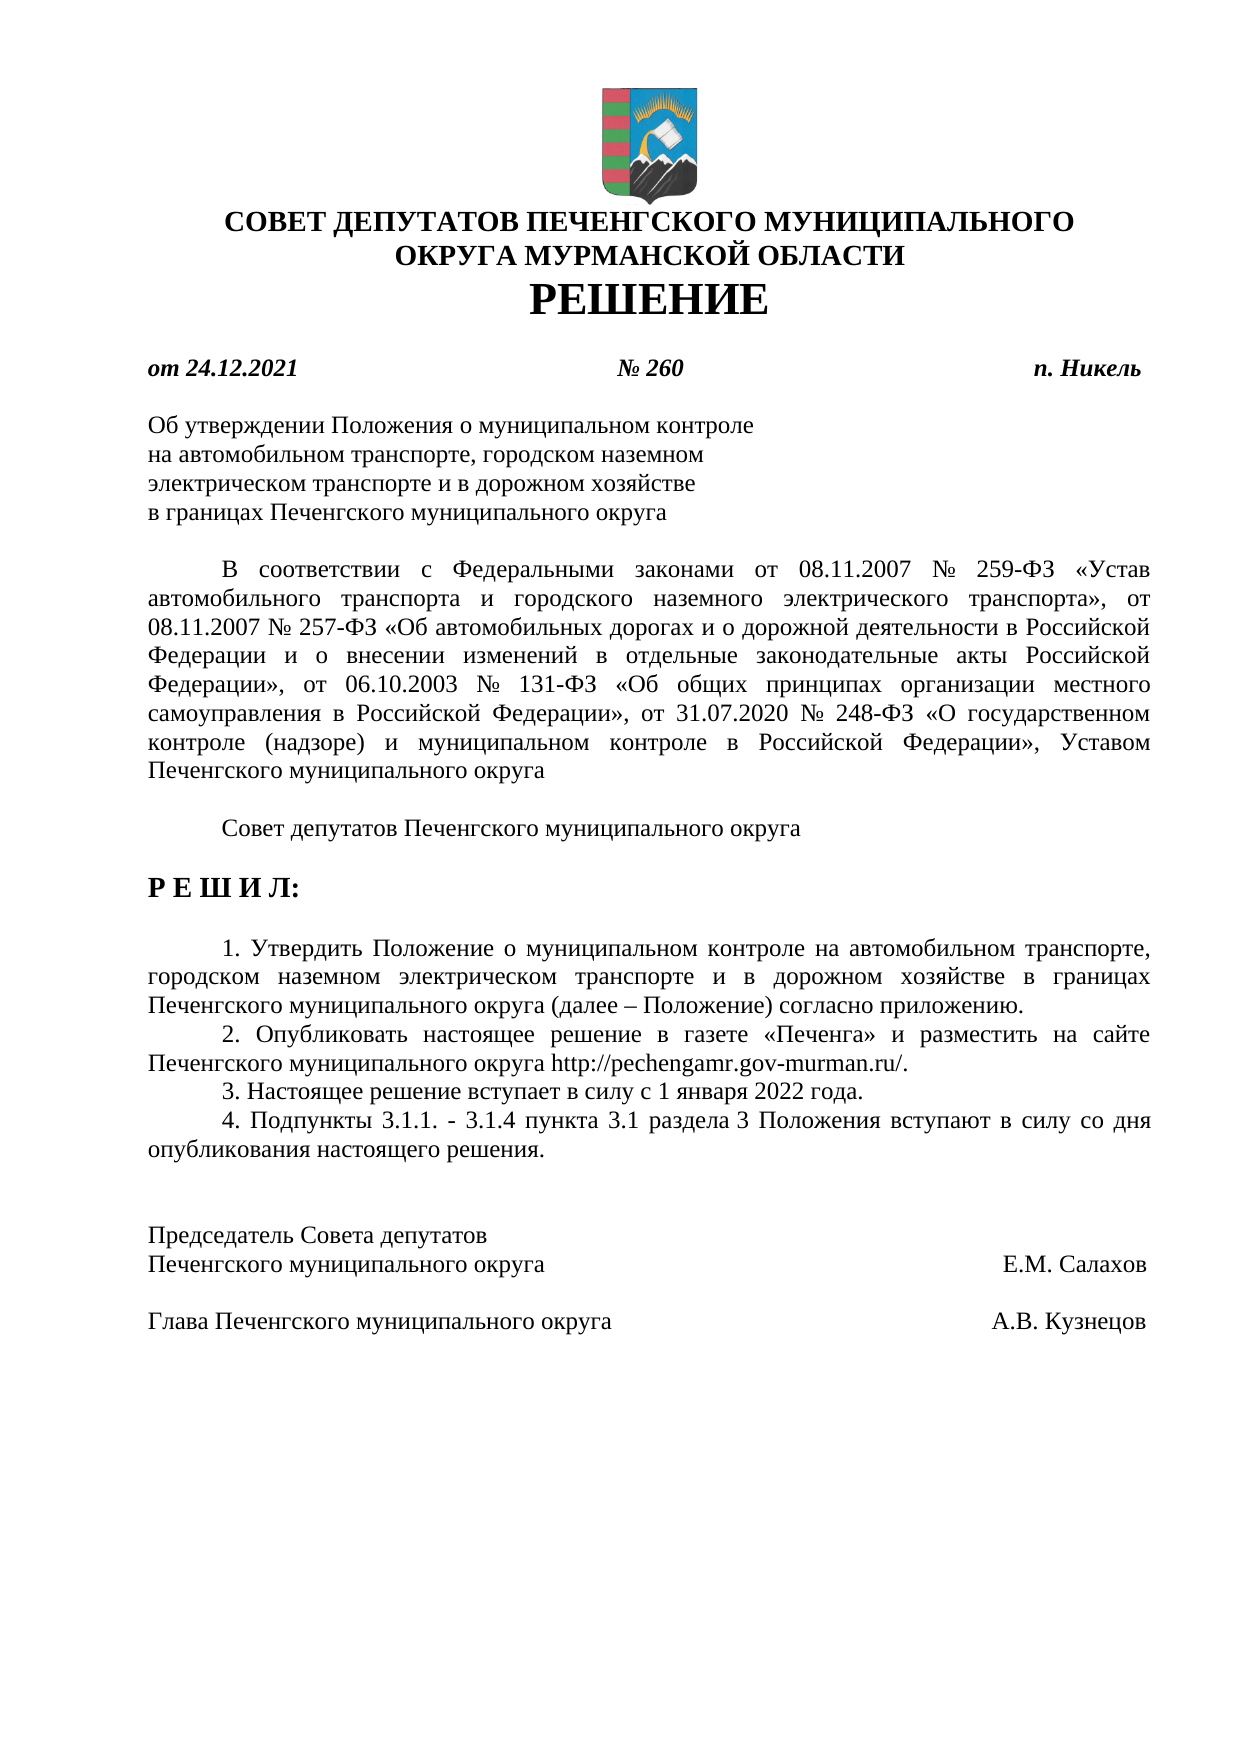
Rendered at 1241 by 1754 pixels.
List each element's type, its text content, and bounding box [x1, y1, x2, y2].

text 1. Утвердить Положение о муниципальном контроле на автомобильном транспорте, городском наземном электрическом транспорте и в дорожном хозяйстве в границах Печенгского муниципального округа (далее – Положение) согласно приложению. [148, 933, 1152, 1019]
text Глава Печенгского муниципального округа А.В. Кузнецов [148, 1306, 1152, 1335]
text на автомобильном транспорте, городском наземном электрическом транспорте и в дорожном хозяйстве [148, 439, 797, 497]
picture [602, 88, 698, 205]
text Председатель Совета депутатов [148, 1220, 1152, 1249]
text Печенгского муниципального округа Е.М. Салахов [148, 1249, 1152, 1278]
text от 24.12.2021 № 260 п. Никель [148, 353, 1152, 382]
list 3. Настоящее решение вступает в силу с 1 января 2022 года. [148, 1076, 1152, 1105]
text РЕШЕНИЕ [148, 271, 1152, 324]
text 4. Подпункты 3.1.1. - 3.1.4 пункта 3.1 раздела 3 Положения вступают в силу со дня опубликования настоящего решения. [148, 1105, 1152, 1163]
text ОКРУГА МУРМАНСКОЙ ОБЛАСТИ [148, 238, 1152, 271]
text Р Е Ш И Л: [148, 870, 1152, 904]
list 2. Опубликовать настоящее решение в газете «Печенга» и разместить на сайте Печенгского муниципального округа http://pechengamr.gov-murman.ru/. [148, 1019, 1152, 1076]
text в границах Печенгского муниципального округа [148, 497, 797, 525]
text Об утверждении Положения о муниципальном контроле [148, 410, 797, 439]
text СОВЕТ ДЕПУТАТОВ ПЕЧЕНГСКОГО МУНИЦИПАЛЬНОГО [148, 204, 1152, 238]
text В соответствии с Федеральными законами от 08.11.2007 № 259-ФЗ «Устав автомобильного транспорта и городского наземного электрического транспорта», от 08.11.2007 № 257-ФЗ «Об автомобильных дорогах и о дорожной деятельности в Российской Федерации и о внесении изменений в отдельные законодательные акты Российской Федерации», от 06.10.2003 № 131-ФЗ «Об общих принципах организации местного самоуправления в Российской Федерации», от 31.07.2020 № 248-ФЗ «О государственном контроле (надзоре) и муниципальном контроле в Российской Федерации», Уставом Печенгского муниципального округа [148, 554, 1152, 784]
text Совет депутатов Печенгского муниципального округа [148, 813, 1152, 842]
